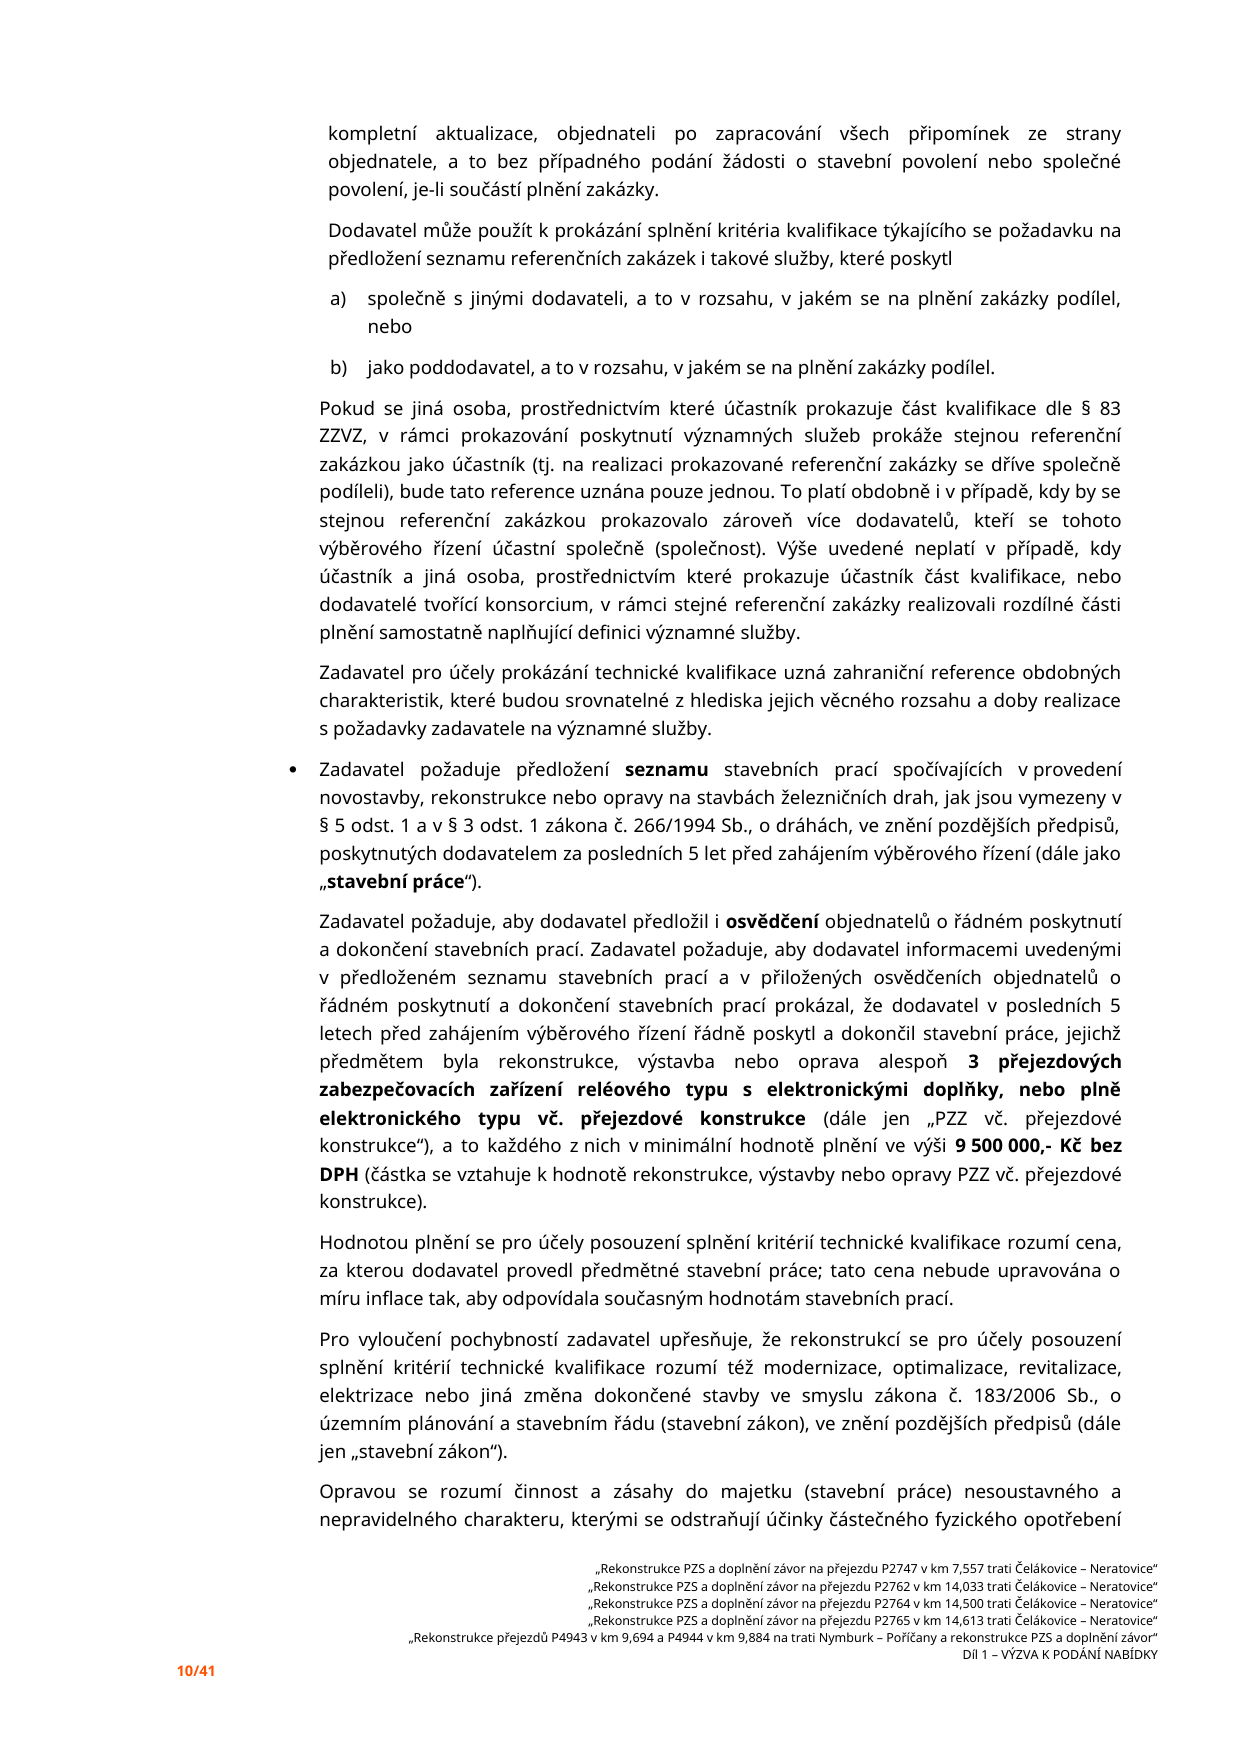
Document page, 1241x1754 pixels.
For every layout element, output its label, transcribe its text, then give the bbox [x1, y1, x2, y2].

text Zadavatel pro účely prokázání technické kvalifikace uzná zahraniční reference obdobných charakteristik, které budou srovnatelné z hlediska jejich věcného rozsahu a doby realizace s požadavky zadavatele na významné služby. [319, 659, 1122, 741]
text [328, 121, 1122, 202]
list jako poddodavatel, a to v rozsahu, v jakém se na plnění zakázky podílel. [330, 354, 1122, 380]
list Zadavatel požaduje předložení seznamu stavebních prací spočívajících v provedení novostavby, rekonstrukce nebo opravy na stavbách železničních drah, jak jsou vymezeny v § 5 odst. 1 a v § 3 odst. 1 zákona č. 266/1994 Sb., o dráhách, ve znění pozdějších předpisů, poskytnutých dodavatelem za posledních 5 let před zahájením výběrového řízení (dále jako „stavební práce“). [289, 756, 1122, 894]
text Hodnotou plnění se pro účely posouzení splnění kritérií technické kvalifikace rozumí cena, za kterou dodavatel provedl předmětné stavební práce; tato cena nebude upravována o míru inflace tak, aby odpovídala současným hodnotám stavebních prací. [319, 1229, 1122, 1311]
text Pro vyloučení pochybností zadavatel upřesňuje, že rekonstrukcí se pro účely posouzení splnění kritérií technické kvalifikace rozumí též modernizace, optimalizace, revitalizace, elektrizace nebo jiná změna dokončené stavby ve smyslu zákona č. 183/2006 Sb., o územním plánování a stavebním řádu (stavební zákon), ve znění pozdějších předpisů (dále jen „stavební zákon“). [319, 1326, 1122, 1463]
list společně s jinými dodavateli, a to v rozsahu, v jakém se na plnění zakázky podílel, nebo [330, 286, 1122, 339]
text Dodavatel může použít k prokázání splnění kritéria kvalifikace týkajícího se požadavku na předložení seznamu referenčních zakázek i takové služby, které poskytl [328, 217, 1122, 271]
text Zadavatel požaduje, aby dodavatel předložil i osvědčení objednatelů o řádném poskytnutí a dokončení stavebních prací. Zadavatel požaduje, aby dodavatel informacemi uvedenými v předloženém seznamu stavebních prací a v přiložených osvědčeních objednatelů o řádném poskytnutí a dokončení stavebních prací prokázal, že dodavatel v posledních 5 letech před zahájením výběrového řízení řádně poskytl a dokončil stavební práce, jejichž předmětem byla rekonstrukce, výstavba nebo oprava alespoň 3 přejezdových zabezpečovacích zařízení reléového typu s elektronickými doplňky, nebo plně elektronického typu vč. přejezdové konstrukce (dále jen „PZZ vč. přejezdové konstrukce“), a to každého z nich v minimální hodnotě plnění ve výši 9 500 000,- Kč bez DPH (částka se vztahuje k hodnotě rekonstrukce, výstavby nebo opravy PZZ vč. přejezdové konstrukce). [319, 909, 1122, 1214]
text Pokud se jiná osoba, prostřednictvím které účastník prokazuje část kvalifikace dle § 83 ZZVZ, v rámci prokazování poskytnutí významných služeb prokáže stejnou referenční zakázkou jako účastník (tj. na realizaci prokazované referenční zakázky se dříve společně podíleli), bude tato reference uznána pouze jednou. To platí obdobně i v případě, kdy by se stejnou referenční zakázkou prokazovalo zároveň více dodavatelů, kteří se tohoto výběrového řízení účastní společně (společnost). Výše uvedené neplatí v případě, kdy účastník a jiná osoba, prostřednictvím které prokazuje účastník část kvalifikace, nebo dodavatelé tvořící konsorcium, v rámci stejné referenční zakázky realizovali rozdílné části plnění samostatně naplňující definici významné služby. [319, 395, 1122, 644]
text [319, 1478, 1122, 1532]
